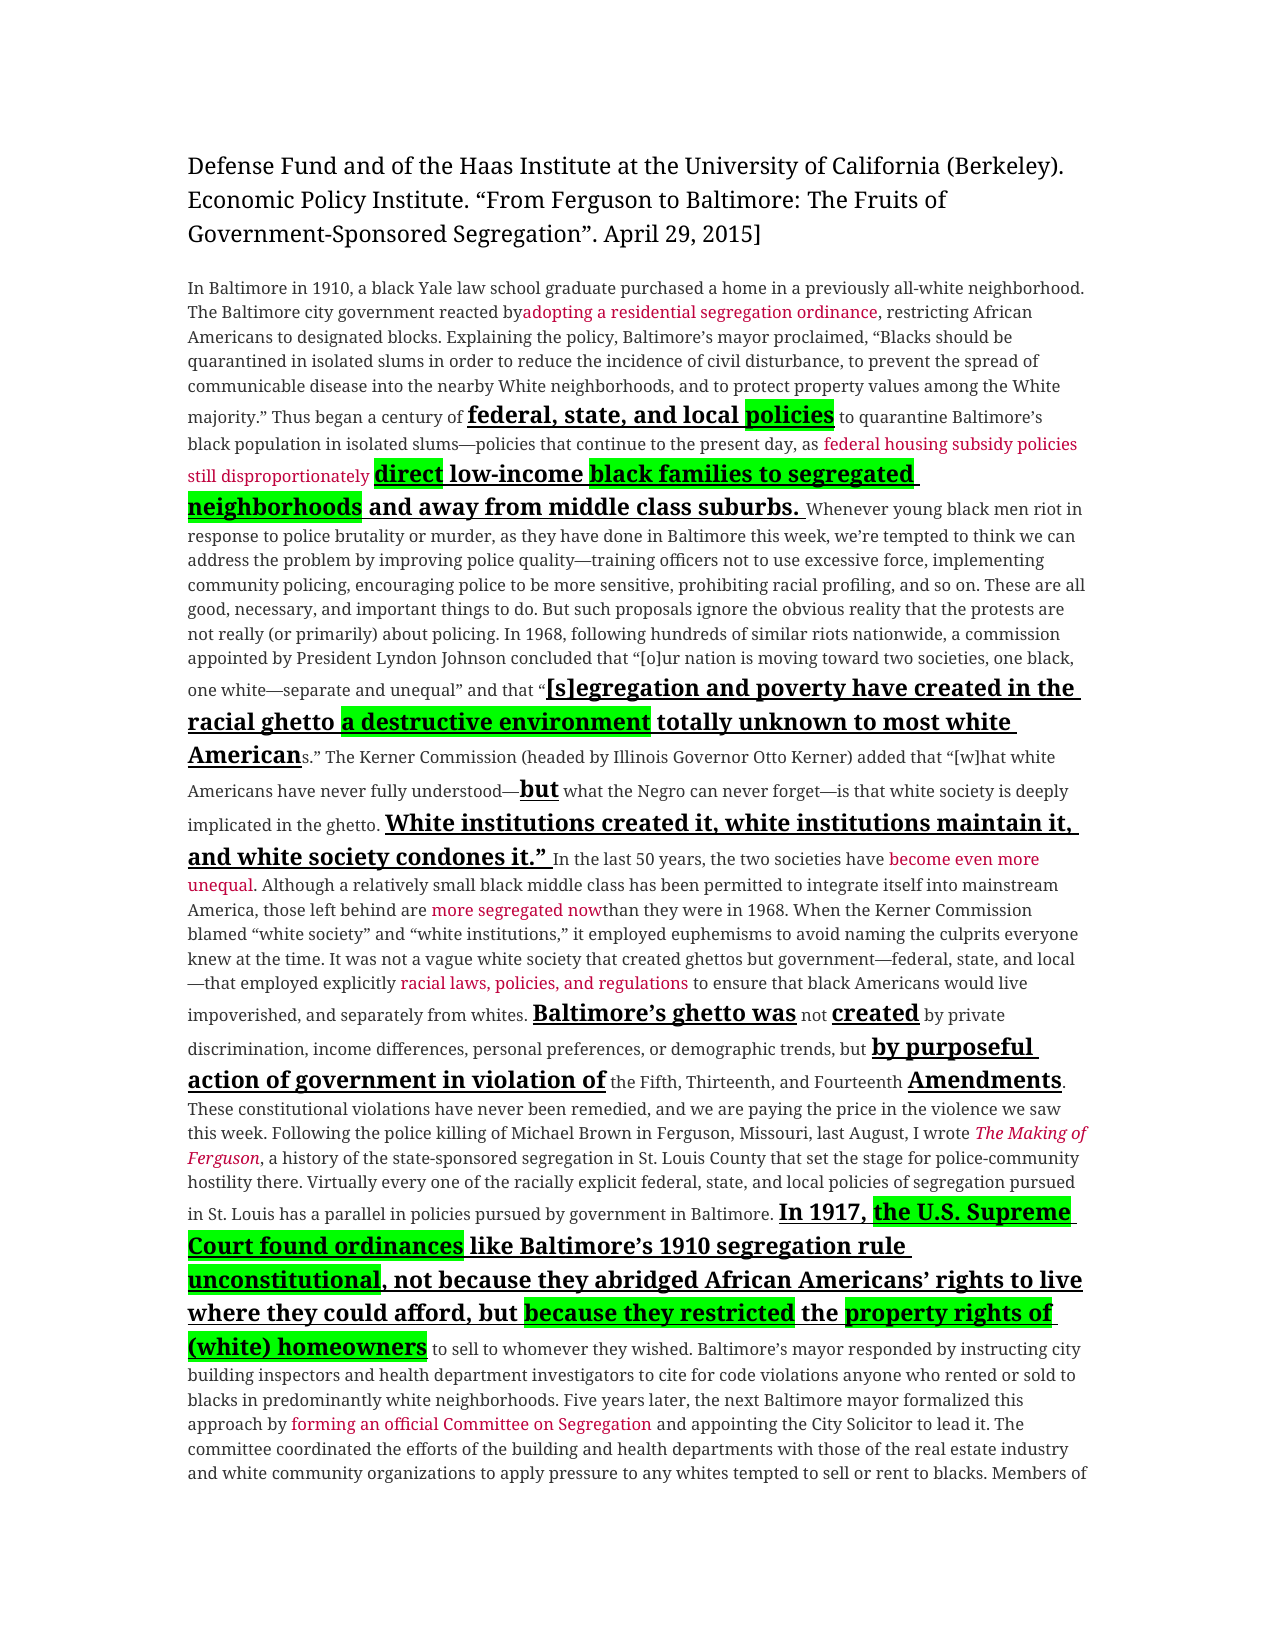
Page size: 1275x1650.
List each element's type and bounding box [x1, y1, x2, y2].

text [187, 150, 1087, 249]
text [187, 276, 1087, 1485]
